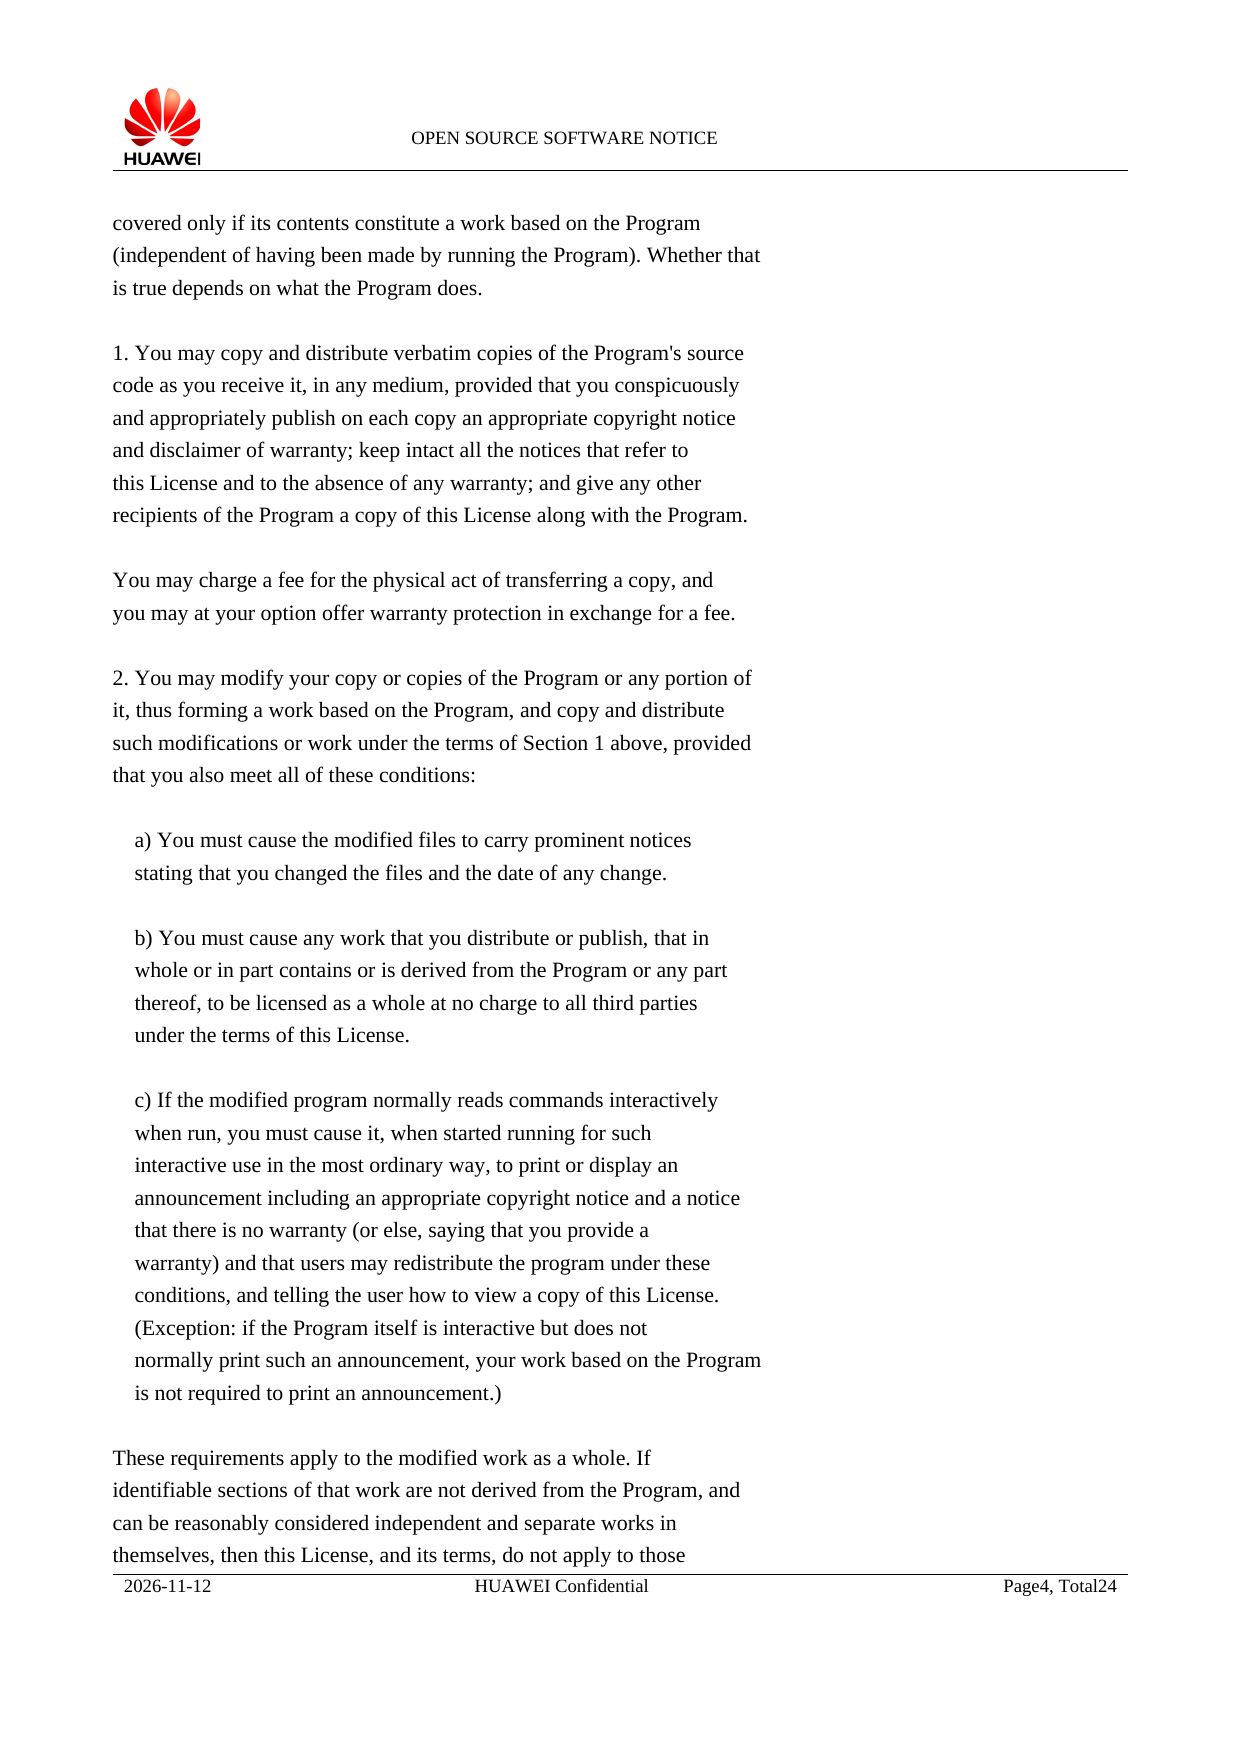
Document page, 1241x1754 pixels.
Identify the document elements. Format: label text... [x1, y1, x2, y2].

text under the terms of this License. [112, 1019, 1128, 1051]
text (independent of having been made by running the Program). Whether that [112, 239, 1128, 271]
text thereof, to be licensed as a whole at no charge to all third parties [112, 986, 1128, 1019]
text 2. You may modify your copy or copies of the Program or any portion of [112, 661, 1128, 694]
text a) You must cause the modified files to carry prominent notices [112, 824, 1128, 856]
text interactive use in the most ordinary way, to print or display an [112, 1149, 1128, 1181]
text it, thus forming a work based on the Program, and copy and distribute [112, 694, 1128, 726]
text such modifications or work under the terms of Section 1 above, provided [112, 726, 1128, 759]
text is true depends on what the Program does. [112, 271, 1128, 304]
text warranty) and that users may redistribute the program under these [112, 1246, 1128, 1279]
text You may charge a fee for the physical act of transferring a copy, and [112, 564, 1128, 596]
text and appropriately publish on each copy an appropriate copyright notice [112, 401, 1128, 434]
text These requirements apply to the modified work as a whole. If [112, 1441, 1128, 1474]
text themselves, then this License, and its terms, do not apply to those [112, 1539, 1128, 1571]
text normally print such an announcement, your work based on the Program [112, 1344, 1128, 1376]
text this License and to the absence of any warranty; and give any other [112, 466, 1128, 499]
text (Exception: if the Program itself is interactive but does not [112, 1311, 1128, 1344]
text code as you receive it, in any medium, provided that you conspicuously [112, 369, 1128, 401]
text identifiable sections of that work are not derived from the Program, and [112, 1474, 1128, 1506]
text is not required to print an announcement.) [112, 1376, 1128, 1409]
text whole or in part contains or is derived from the Program or any part [112, 954, 1128, 986]
text when run, you must cause it, when started running for such [112, 1116, 1128, 1149]
text and disclaimer of warranty; keep intact all the notices that refer to [112, 434, 1128, 466]
text conditions, and telling the user how to view a copy of this License. [112, 1279, 1128, 1311]
text that you also meet all of these conditions: [112, 759, 1128, 791]
picture [124, 88, 201, 165]
text b) You must cause any work that you distribute or publish, that in [112, 921, 1128, 954]
text recipients of the Program a copy of this License along with the Program. [112, 499, 1128, 531]
text you may at your option offer warranty protection in exchange for a fee. [112, 596, 1128, 629]
text covered only if its contents constitute a work based on the Program [112, 206, 1128, 239]
text c) If the modified program normally reads commands interactively [112, 1084, 1128, 1116]
text that there is no warranty (or else, saying that you provide a [112, 1214, 1128, 1246]
text stating that you changed the files and the date of any change. [112, 856, 1128, 889]
text can be reasonably considered independent and separate works in [112, 1506, 1128, 1539]
text 1. You may copy and distribute verbatim copies of the Program's source [112, 336, 1128, 369]
text announcement including an appropriate copyright notice and a notice [112, 1181, 1128, 1214]
